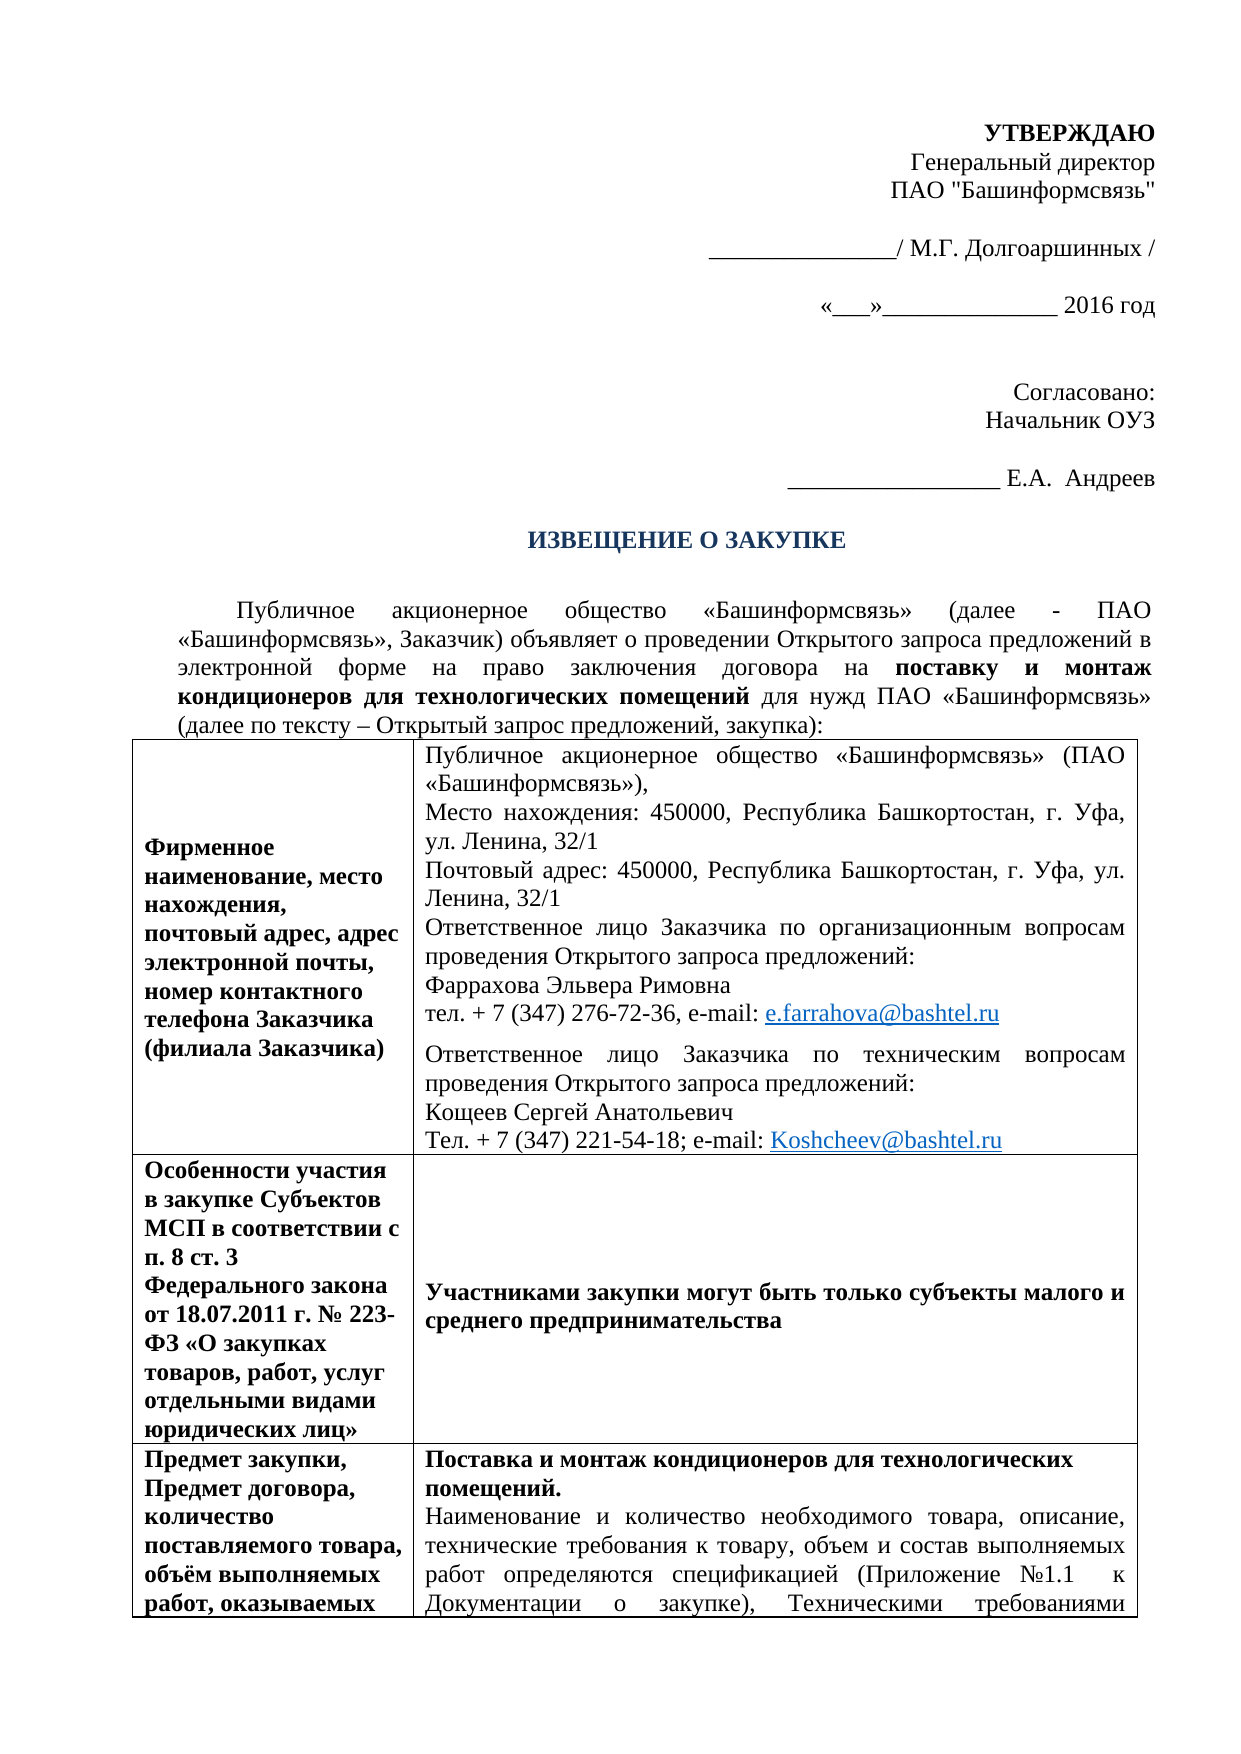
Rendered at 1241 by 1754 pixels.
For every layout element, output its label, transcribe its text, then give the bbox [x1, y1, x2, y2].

text ИЗВЕЩЕНИЕ О ЗАКУПКЕ [222, 526, 1152, 554]
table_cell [414, 1444, 1137, 1616]
table_cell Участниками закупки могут быть только субъекты малого и среднего предпринимательства [414, 1155, 1137, 1443]
table_cell Особенности участия в закупке Субъектов МСП в соответствии с п. 8 ст. 3 Федерального закона от 18.07.2011 г. № 223-ФЗ «О закупках товаров, работ, услуг отдельными видами юридических лиц» [133, 1155, 413, 1443]
table_header [166, 118, 1155, 492]
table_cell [133, 1444, 413, 1616]
table_header Фирменное наименование, место нахождения, почтовый адрес, адрес электронной почты, номер контактного телефона Заказчика (филиала Заказчика) [133, 740, 413, 1154]
table_header Публичное акционерное общество «Башинформсвязь» (ПАО «Башинформсвязь»), Место нахождения: 450000, Республика Башкортостан, г. Уфа, ул. Ленина, 32/1 Почтовый адрес: 450000, Республика Башкортостан, г. Уфа, ул. Ленина, 32/1 Ответственное лицо Заказчика по организационным вопросам проведения Открытого запроса предложений: Фаррахова Эльвера Римовна тел. + 7 (347) 276-72-36, e-mail: e.farrahova@bashtel.ru Ответственное лицо Заказчика по техническим вопросам проведения Открытого запроса предложений: Кощеев Сергей Анатольевич Тел. + 7 (347) 221-54-18; e-mail: Koshcheev@bashtel.ru [414, 740, 1137, 1154]
text Публичное акционерное общество «Башинформсвязь» (далее - ПАО «Башинформсвязь», Заказчик) объявляет о проведении Открытого запроса предложений в электронной форме на право заключения договора на поставку и монтаж кондиционеров для технологических помещений для нужд ПАО «Башинформсвязь» (далее по тексту – Открытый запрос предложений, закупка): [177, 595, 1152, 739]
